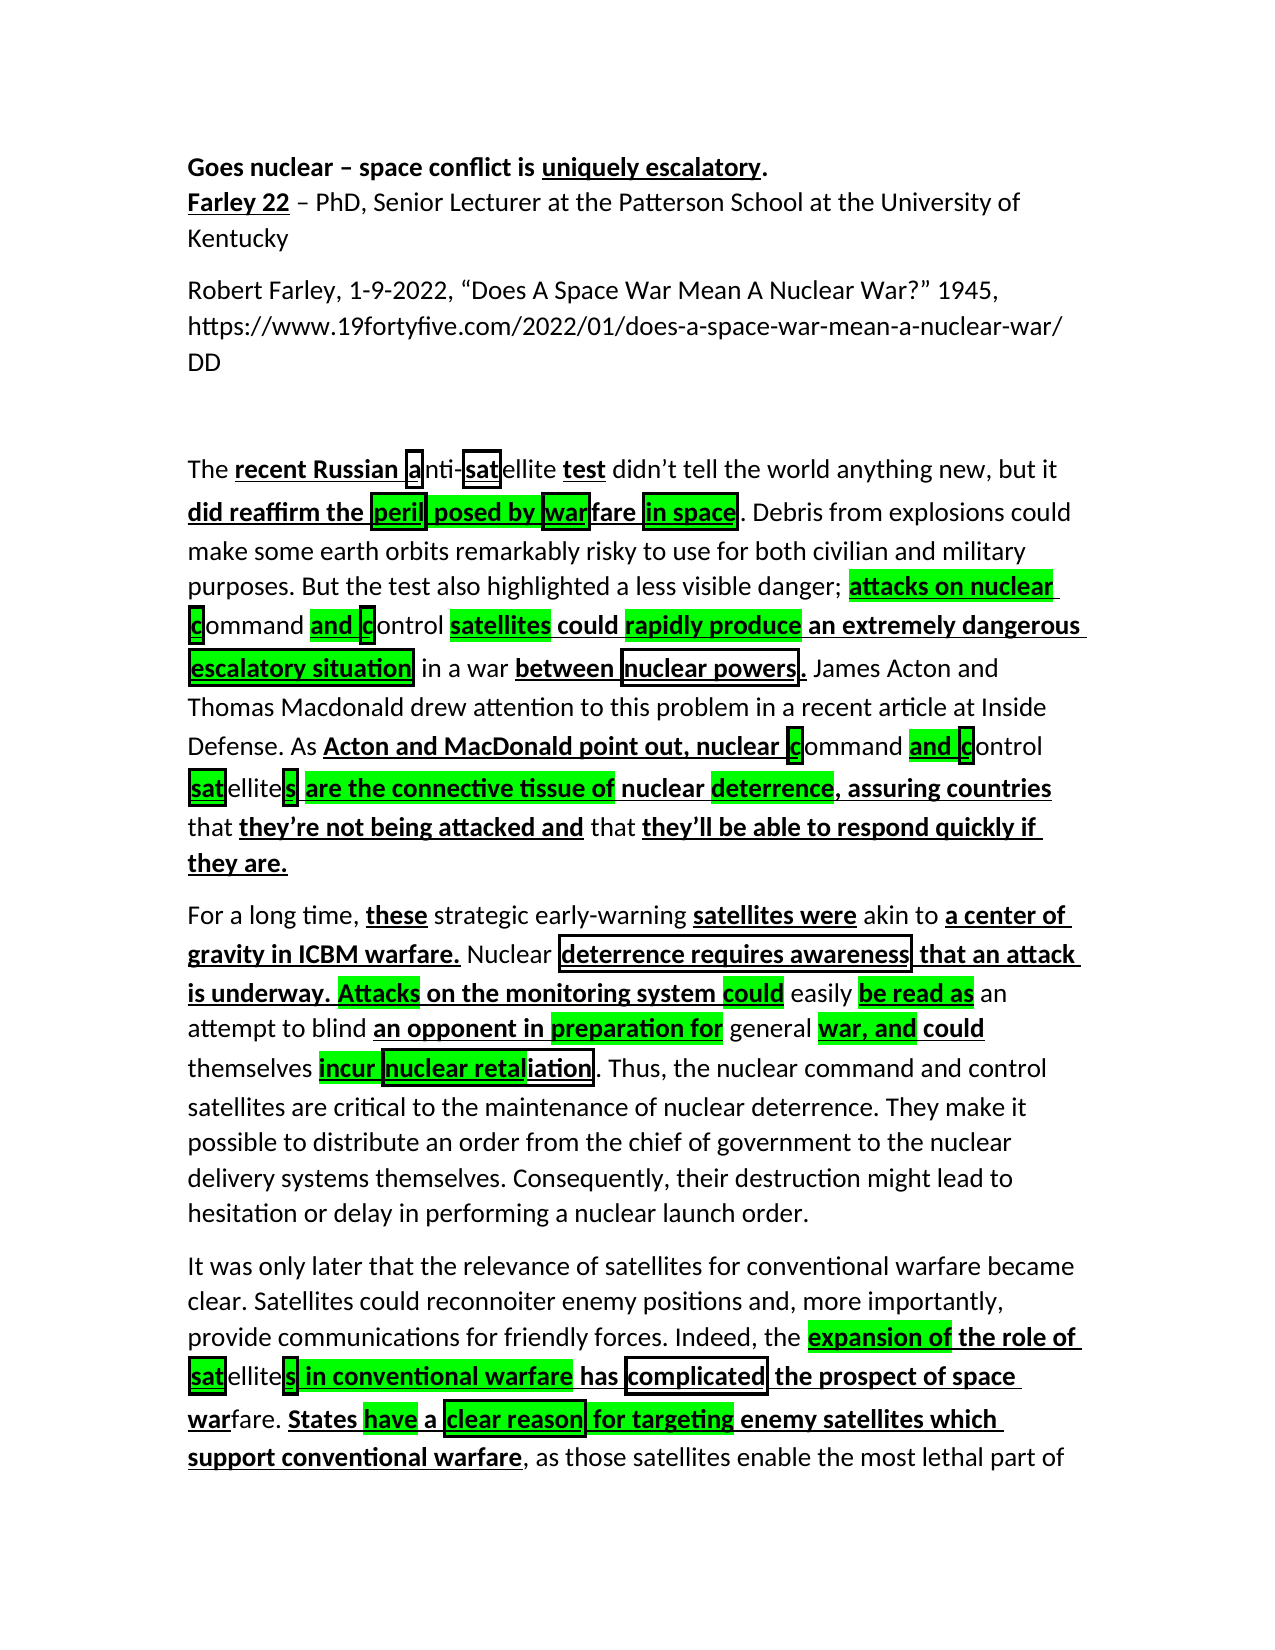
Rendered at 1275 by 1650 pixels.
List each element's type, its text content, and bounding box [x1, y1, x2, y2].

text Robert Farley, 1-9-2022, “Does A Space War Mean A Nuclear War?” 1945, https://www.19fortyfive.com/2022/01/does-a-space-war-mean-a-nuclear-war/ DD [187, 273, 1087, 378]
subtitle Goes nuclear – space conflict is uniquely escalatory. [187, 150, 1087, 183]
text Farley 22 – PhD, Senior Lecturer at the Patterson School at the University of Kentucky [187, 186, 1087, 254]
text The recent Russian anti-satellite test didn’t tell the world anything new, but it did reaffirm the peril posed by warfare in space. Debris from explosions could make some earth orbits remarkably risky to use for both civilian and military purposes. But the test also highlighted a less visible danger; attacks on nuclear command and control satellites could rapidly produce an extremely dangerous escalatory situation in a war between nuclear powers. James Acton and Thomas Macdonald drew attention to this problem in a recent article at Inside Defense. As Acton and MacDonald point out, nuclear command and control satellites are the connective tissue of nuclear deterrence, assuring countries that they’re not being attacked and that they’ll be able to respond quickly if they are. [187, 449, 1087, 879]
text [187, 1249, 1087, 1473]
text For a long time, these strategic early-warning satellites were akin to a center of gravity in ICBM warfare. Nuclear deterrence requires awareness that an attack is underway. Attacks on the monitoring system could easily be read as an attempt to blind an opponent in preparation for general war, and could themselves incur nuclear retaliation. Thus, the nuclear command and control satellites are critical to the maintenance of nuclear deterrence. They make it possible to distribute an order from the chief of government to the nuclear delivery systems themselves. Consequently, their destruction might lead to hesitation or delay in performing a nuclear launch order. [187, 898, 1087, 1229]
